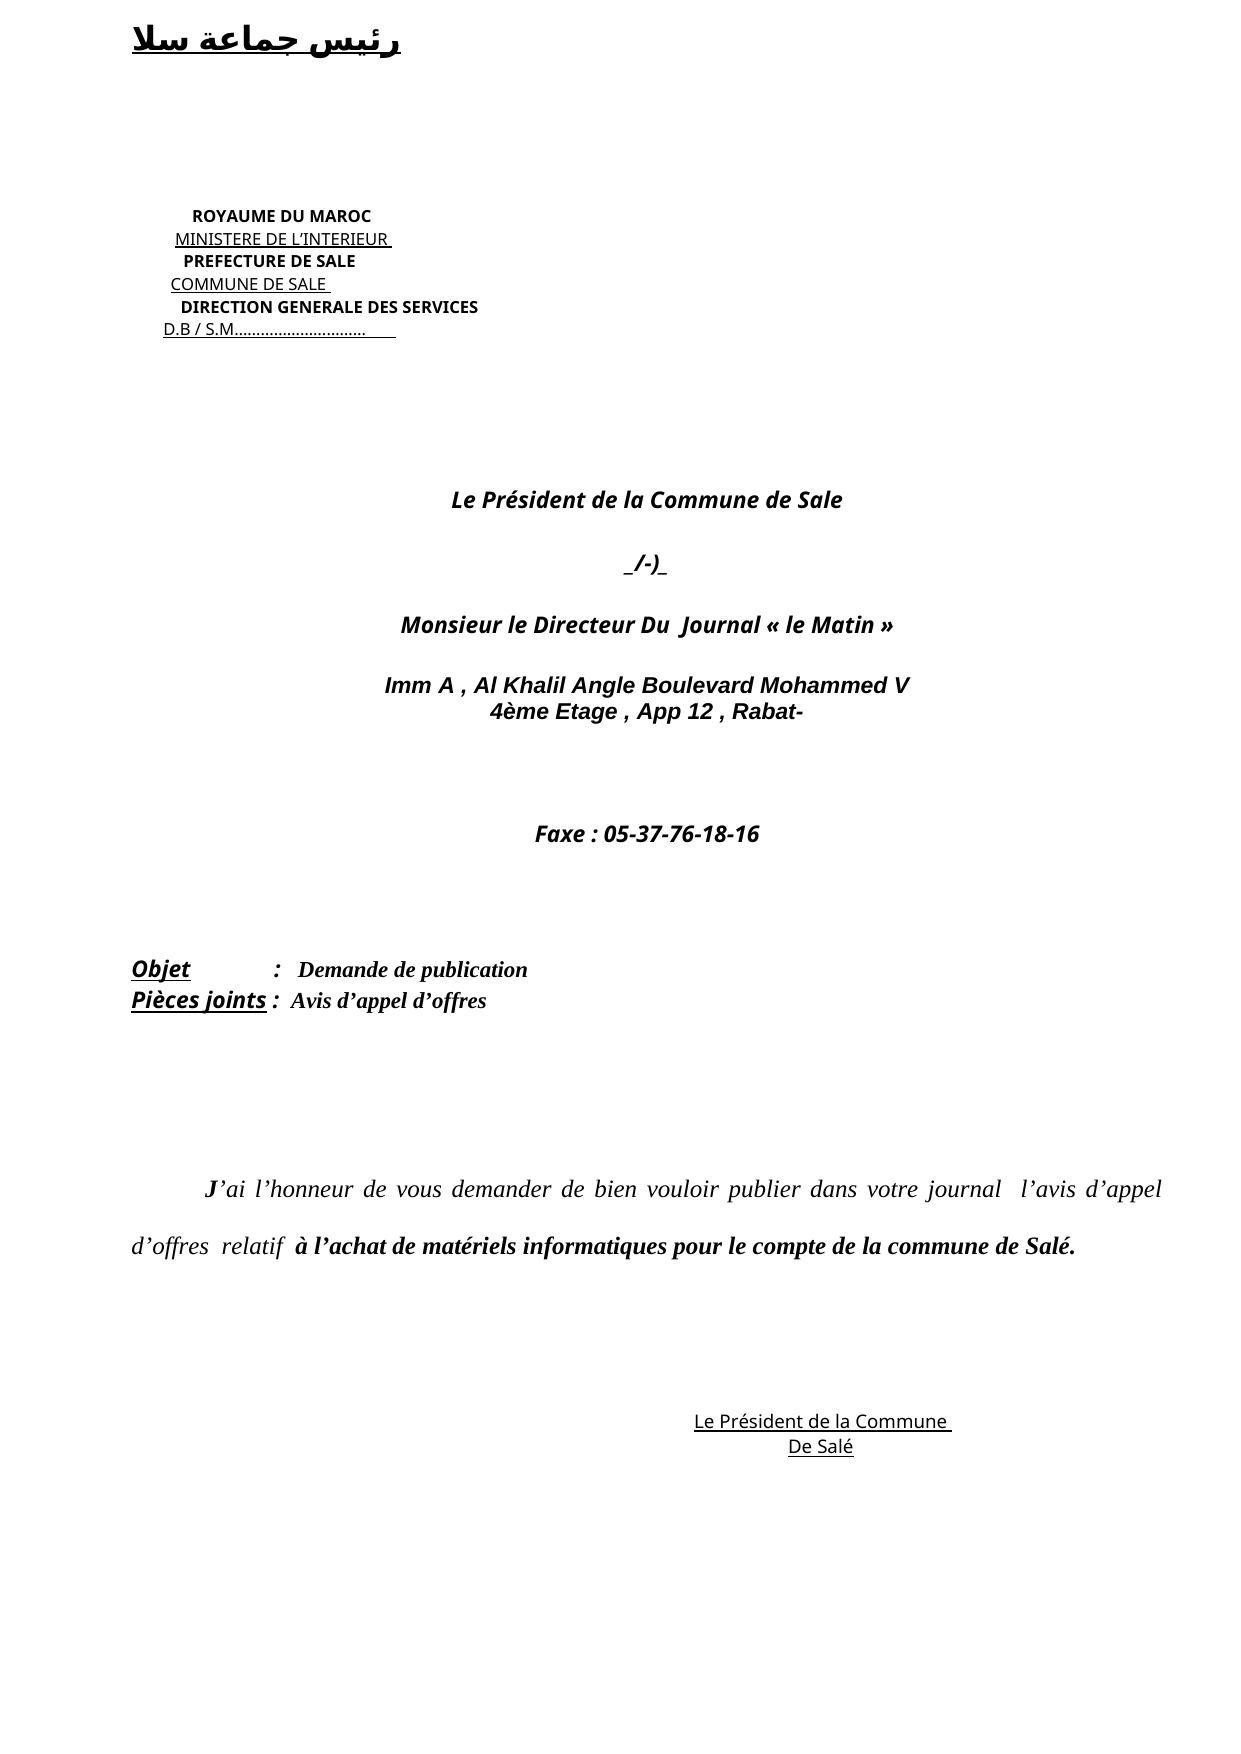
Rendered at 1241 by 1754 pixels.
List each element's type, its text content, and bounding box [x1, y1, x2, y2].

text Monsieur le Directeur Du Journal « le Matin » [131, 609, 1162, 641]
text J’ai l’honneur de vous demander de bien vouloir publier dans votre journal l’avis d’appel d’offres relatif à l’achat de matériels informatiques pour le compte de la commune de Salé. [131, 1174, 1162, 1260]
text _/-)_ [131, 547, 1162, 578]
text DIRECTION GENERALE DES SERVICES [131, 295, 1162, 318]
text Objet : Demande de publication [131, 953, 1162, 984]
text D.B / S.M………………………… [131, 318, 1162, 341]
text 4ème Etage , App 12 , Rabat- [131, 698, 1162, 725]
text PREFECTURE DE SALE [131, 250, 1162, 273]
text Le Président de la Commune de Sale [131, 484, 1162, 516]
text Faxe : 05-37-76-18-16 [131, 818, 1162, 850]
text Le Président de la Commune [353, 1408, 1162, 1434]
text Pièces joints : Avis d’appel d’offres [131, 984, 1162, 1016]
text رئيس جماعة سلا [131, 19, 1162, 57]
text MINISTERE DE L’INTERIEUR [131, 227, 1162, 250]
text ROYAUME DU MAROC [131, 204, 1162, 227]
text Imm A , Al Khalil Angle Boulevard Mohammed V [131, 672, 1162, 698]
text De Salé [131, 1434, 1162, 1459]
text COMMUNE DE SALE [131, 273, 1162, 295]
